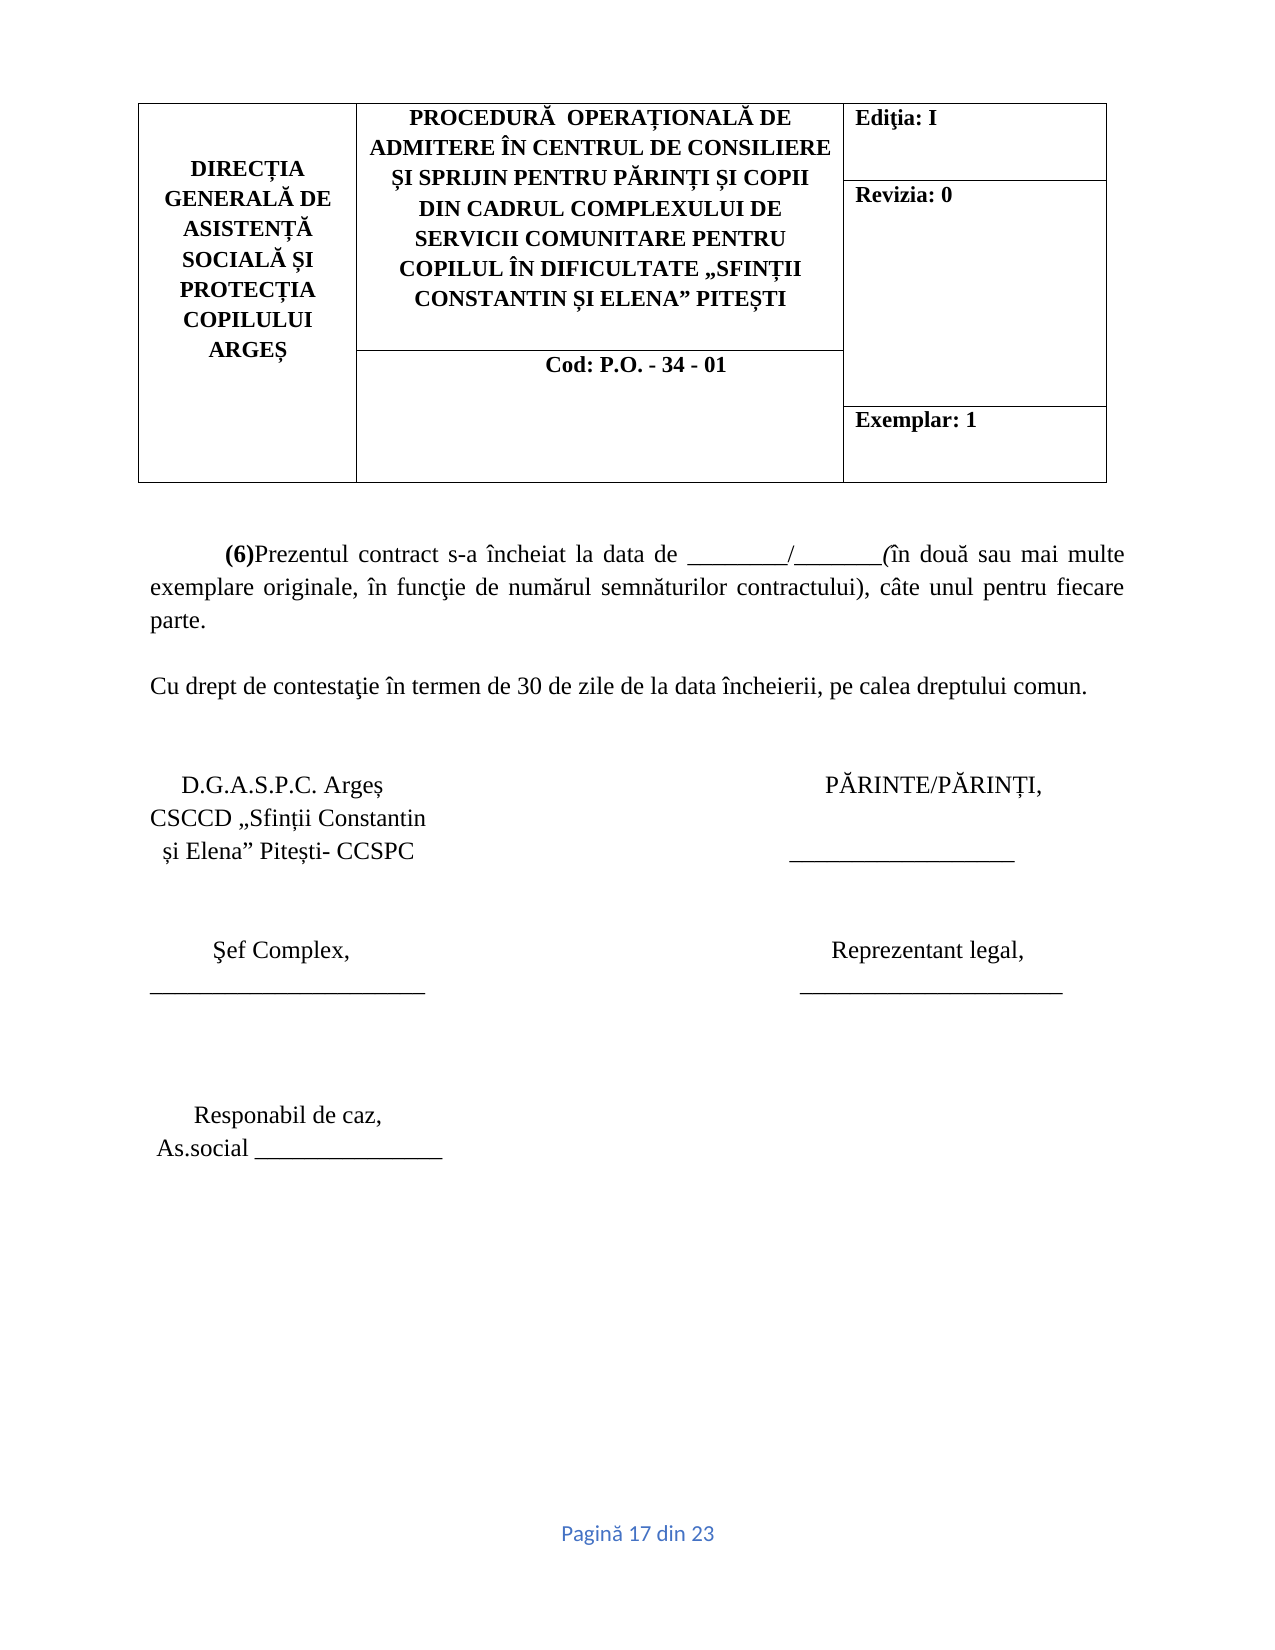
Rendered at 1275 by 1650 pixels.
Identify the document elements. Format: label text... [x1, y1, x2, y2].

text și Elena” Pitești- CCSPC __________________ [150, 836, 1125, 864]
text CSCCD „Sfinții Constantin [150, 803, 1125, 832]
text (6)Prezentul contract s-a încheiat la data de ________/_______(în două sau mai multe exemplare originale, în funcţie de numărul semnăturilor contractului), câte unul pentru fiecare parte. [150, 539, 1125, 634]
text D.G.A.S.P.C. Argeș PĂRINTE/PĂRINȚI, [150, 770, 1125, 798]
text Cu drept de contestaţie în termen de 30 de zile de la data încheierii, pe calea dreptului comun. [150, 671, 1125, 699]
text Responabil de caz, [150, 1100, 1125, 1129]
text As.social _______________ [150, 1133, 1125, 1162]
text Şef Complex, Reprezentant legal, [150, 935, 1125, 964]
text ______________________ _____________________ [150, 968, 1125, 997]
